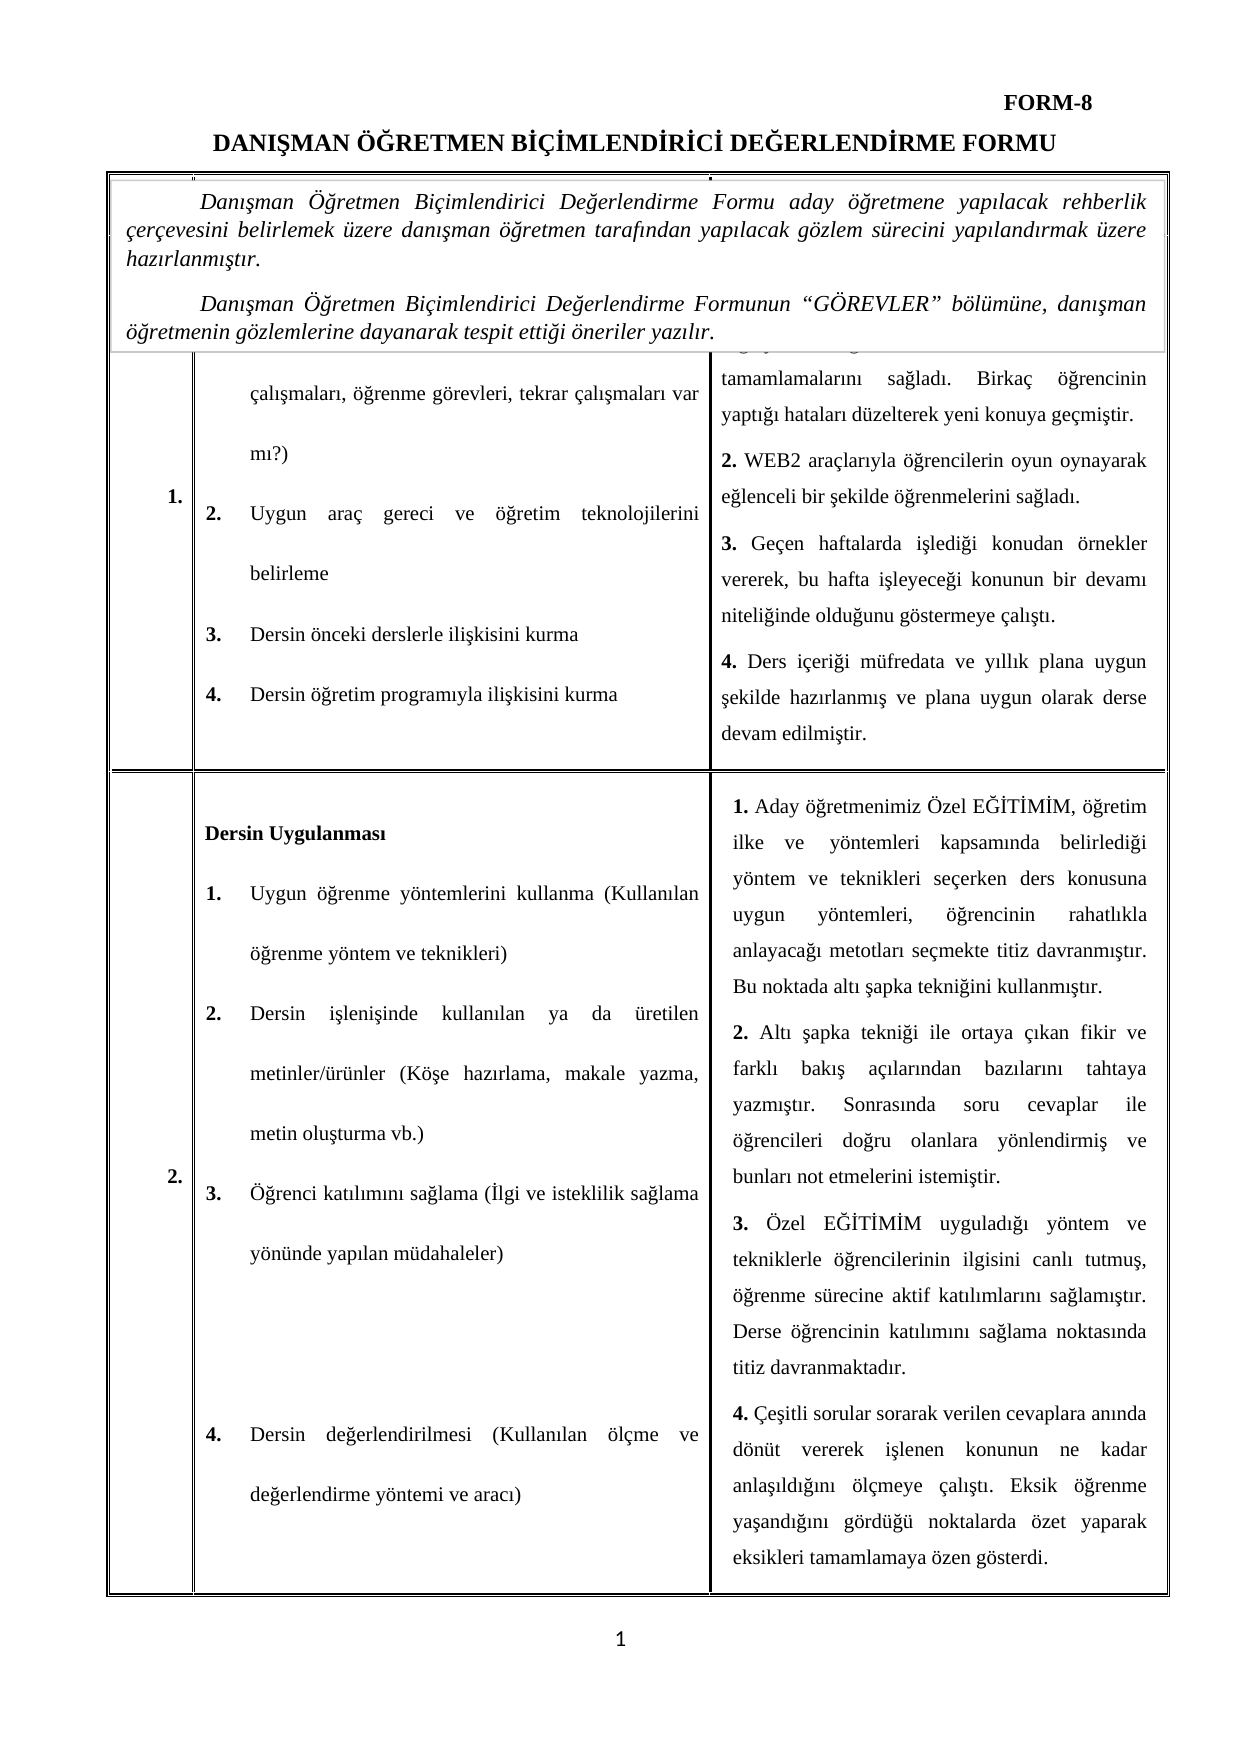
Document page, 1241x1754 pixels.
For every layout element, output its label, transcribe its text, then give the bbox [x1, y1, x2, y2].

table_cell 1. [110, 353, 192, 769]
text FORM-8 [148, 89, 1092, 115]
table_cell 1. Aday öğretmenimiz Özel EĞİTİMİM, öğretim ilke ve yöntemleri kapsamında belirlediği yöntem ve teknikleri seçerken ders konusuna uygun yöntemleri, öğrencinin rahatlıkla anlayacağı metotları seçmekte titiz davranmıştır. Bu noktada altı şapka tekniğini kullanmıştır. 2. Altı şapka tekniği ile ortaya çıkan fikir ve farklı bakış açılarından bazılarını tahtaya yazmıştır. Sonrasında soru cevaplar ile öğrencileri doğru olanlara yönlendirmiş ve bunları not etmelerini istemiştir. 3. Özel EĞİTİMİM uyguladığı yöntem ve tekniklerle öğrencilerinin ilgisini canlı tutmuş, öğrenme sürecine aktif katılımlarını sağlamıştır. Derse öğrencinin katılımını sağlama noktasında titiz davranmaktadır. 4. Çeşitli sorular sorarak verilen cevaplara anında dönüt vererek işlenen konunun ne kadar anlaşıldığını ölçmeye çalıştı. Eksik öğrenme yaşandığını gördüğü noktalarda özet yaparak eksikleri tamamlamaya özen gösterdi. [710, 769, 1167, 1593]
text DANIŞMAN ÖĞRETMEN BİÇİMLENDİRİCİ DEĞERLENDİRME FORMU [148, 128, 1122, 157]
table_header GÖREVLER [710, 175, 1167, 233]
table_cell 2. [110, 769, 193, 1593]
table_cell 1. Aday Öğretmenimiz Özel EĞİTİMİM verdiği değerlendirme çalışmalarının kontrolünü sağlayarak öğrencilerin derse hazırlıklarını tamamlamalarını sağladı. Birkaç öğrencinin yaptığı hataları düzelterek yeni konuya geçmiştir. 2. WEB2 araçlarıyla öğrencilerin oyun oynayarak eğlenceli bir şekilde öğrenmelerini sağladı. 3. Geçen haftalarda işlediği konudan örnekler vererek, bu hafta işleyeceği konunun bir devamı niteliğinde olduğunu göstermeye çalıştı. 4. Ders içeriği müfredata ve yıllık plana uygun şekilde hazırlanmış ve plana uygun olarak derse devam edilmiştir. [712, 234, 1167, 769]
table_cell Dersin Planlanması Öğrencileri derse hazırlama (Verilen hazırlık çalışmaları, öğrenme görevleri, tekrar çalışmaları var mı?) Uygun araç gereci ve öğretim teknolojilerini belirleme Dersin önceki derslerle ilişkisini kurma Dersin öğretim programıyla ilişkisini kurma [195, 353, 709, 769]
table_cell Dersin Uygulanması Uygun öğrenme yöntemlerini kullanma (Kullanılan öğrenme yöntem ve teknikleri) Dersin işlenişinde kullanılan ya da üretilen metinler/ürünler (Köşe hazırlama, makale yazma, metin oluşturma vb.) Öğrenci katılımını sağlama (İlgi ve isteklilik sağlama yönünde yapılan müdahaleler) Dersin değerlendirilmesi (Kullanılan ölçme ve değerlendirme yöntemi ve aracı) [194, 773, 710, 1593]
